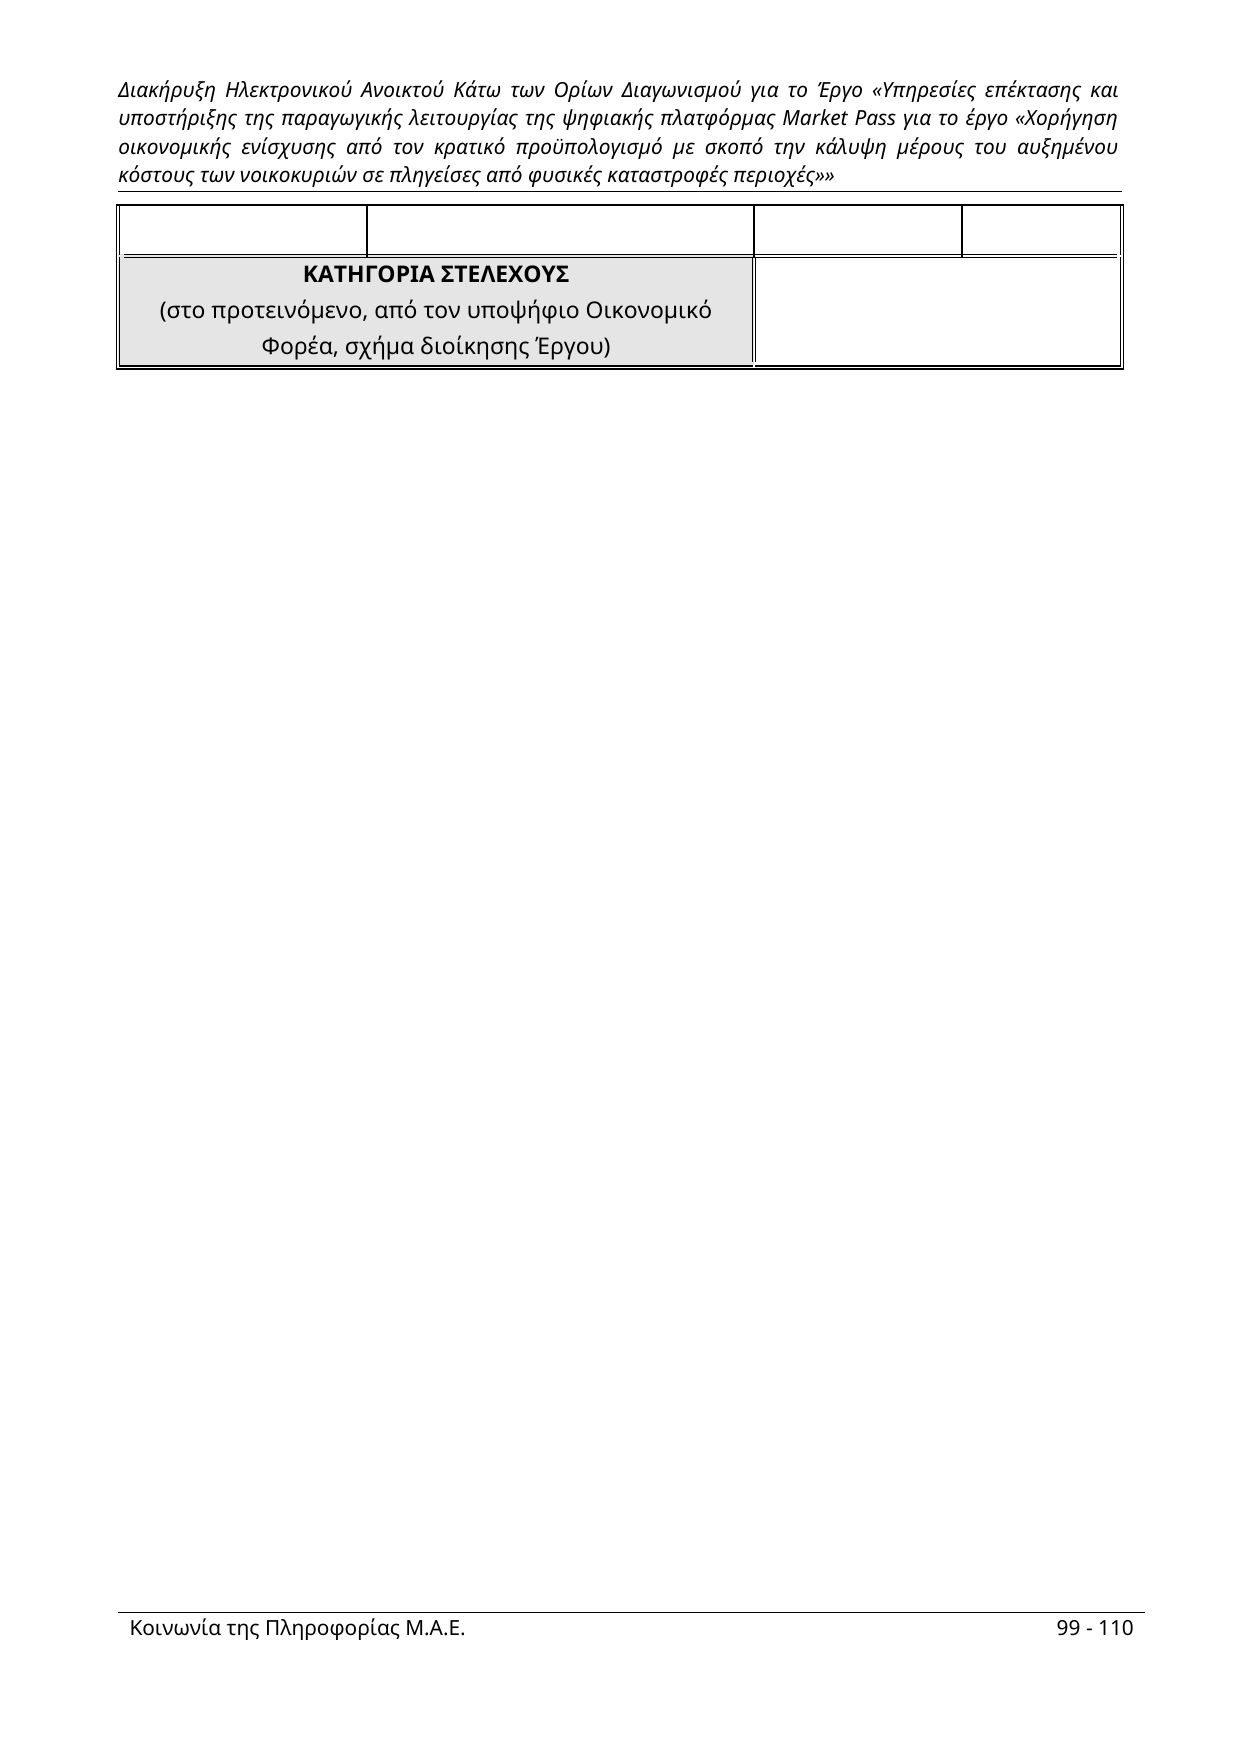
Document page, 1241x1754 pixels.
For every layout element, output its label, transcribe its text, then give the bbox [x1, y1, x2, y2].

table_cell ΚΑΤΗΓΟΡΙΑ ΣΤΕΛΕΧΟΥΣ (στο προτεινόμενο, από τον υποψήφιο Οικονομικό Φορέα, σχήμα διοίκησης Έργου) [118, 254, 754, 365]
table_cell [754, 254, 1122, 365]
table_cell [368, 206, 753, 253]
table_cell [120, 206, 366, 253]
table_cell [755, 206, 961, 253]
table_cell [963, 206, 1120, 253]
